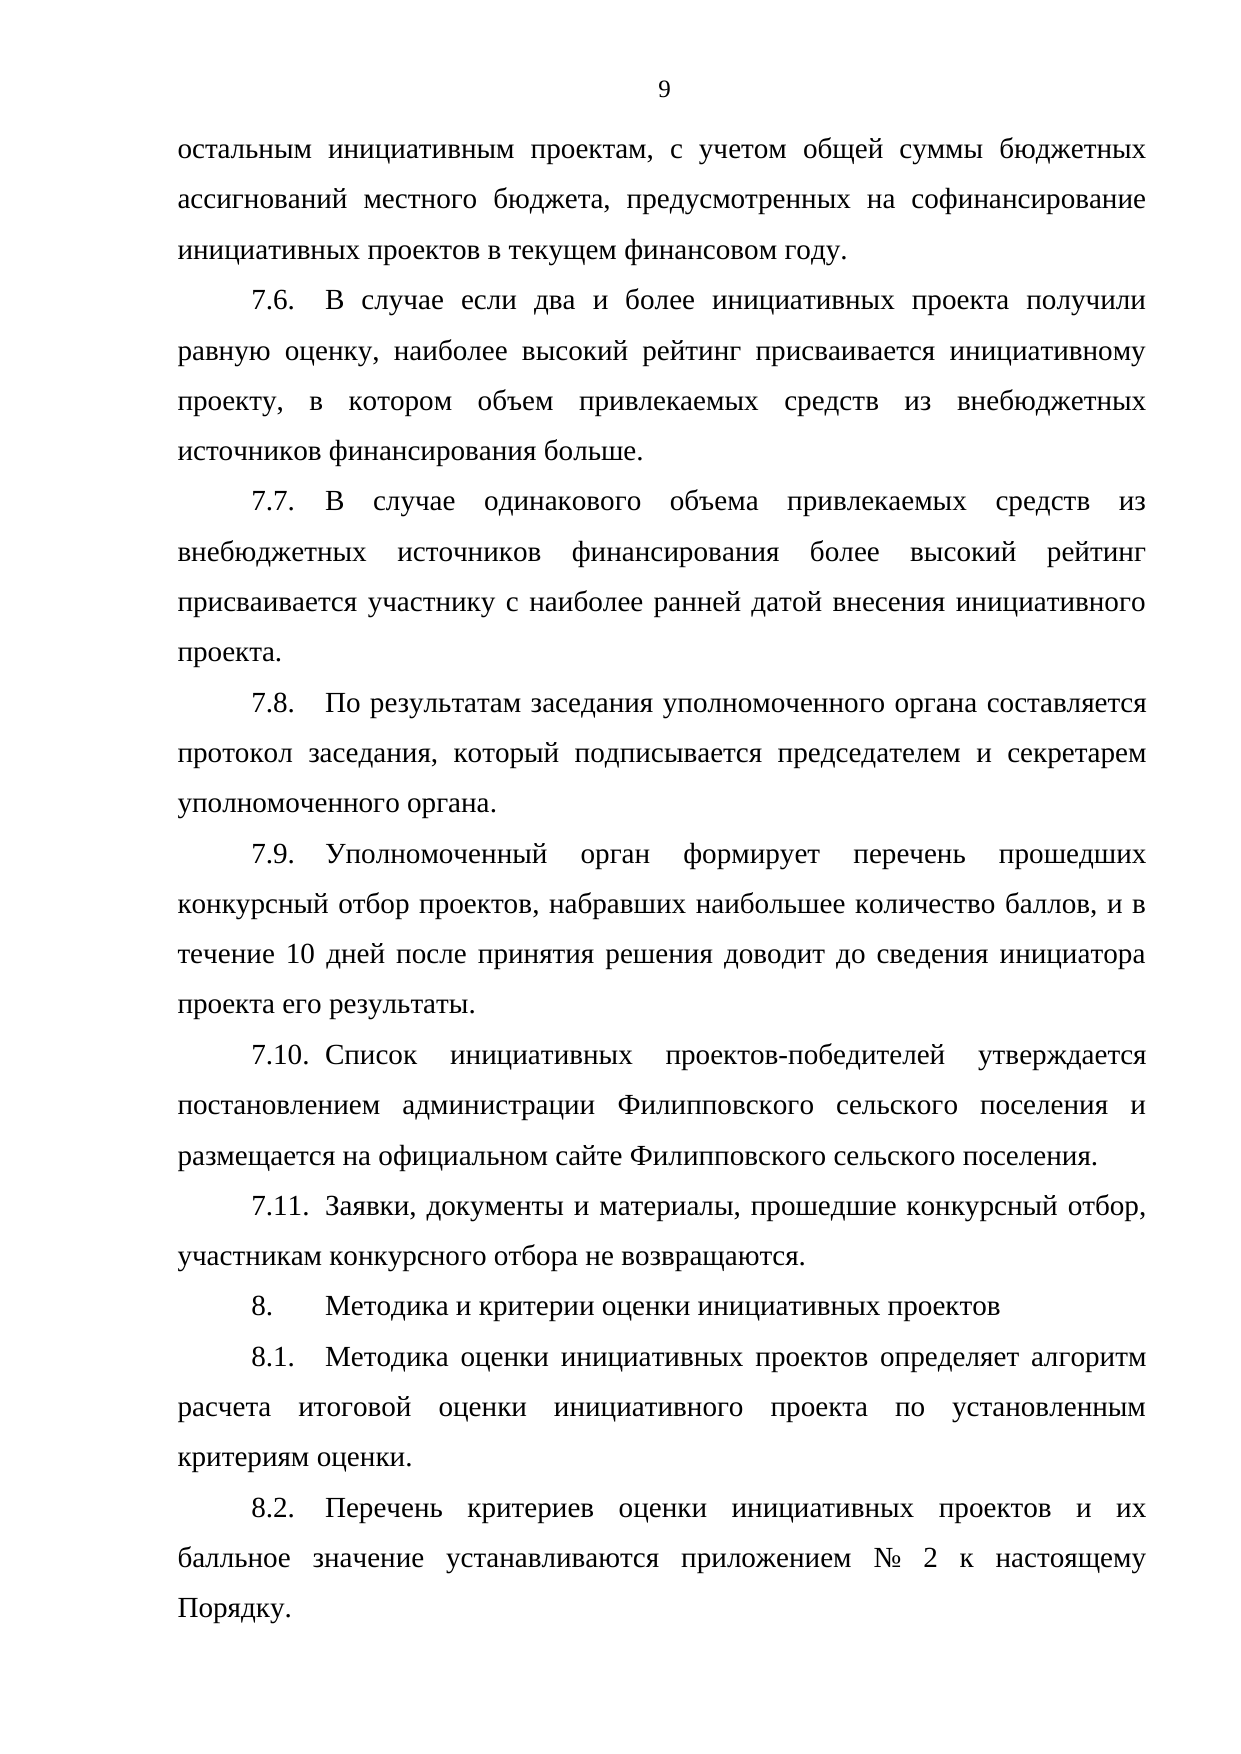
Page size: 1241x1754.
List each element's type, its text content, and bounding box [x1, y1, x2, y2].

list По результатам заседания уполномоченного органа составляется протокол заседания, который подписывается председателем и секретарем уполномоченного органа. [177, 685, 1147, 819]
list В случае одинакового объема привлекаемых средств из внебюджетных источников финансирования более высокий рейтинг присваивается участнику с наиболее ранней датой внесения инициативного проекта. [177, 483, 1147, 668]
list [177, 131, 1147, 266]
list Методика и критерии оценки инициативных проектов [177, 1288, 1147, 1322]
list Заявки, документы и материалы, прошедшие конкурсный отбор, участникам конкурсного отбора не возвращаются. [177, 1188, 1147, 1272]
list Список инициативных проектов-победителей утверждается постановлением администрации Филипповского сельского поселения и размещается на официальном сайте Филипповского сельского поселения. [177, 1037, 1147, 1171]
list Методика оценки инициативных проектов определяет алгоритм расчета итоговой оценки инициативного проекта по установленным критериям оценки. [177, 1339, 1147, 1473]
list В случае если два и более инициативных проекта получили равную оценку, наиболее высокий рейтинг присваивается инициативному проекту, в котором объем привлекаемых средств из внебюджетных источников финансирования больше. [177, 282, 1147, 467]
list Перечень критериев оценки инициативных проектов и их балльное значение устанавливаются приложением № 2 к настоящему Порядку. [177, 1490, 1147, 1624]
list Уполномоченный орган формирует перечень прошедших конкурсный отбор проектов, набравших наибольшее количество баллов, и в течение 10 дней после принятия решения доводит до сведения инициатора проекта его результаты. [177, 836, 1147, 1020]
